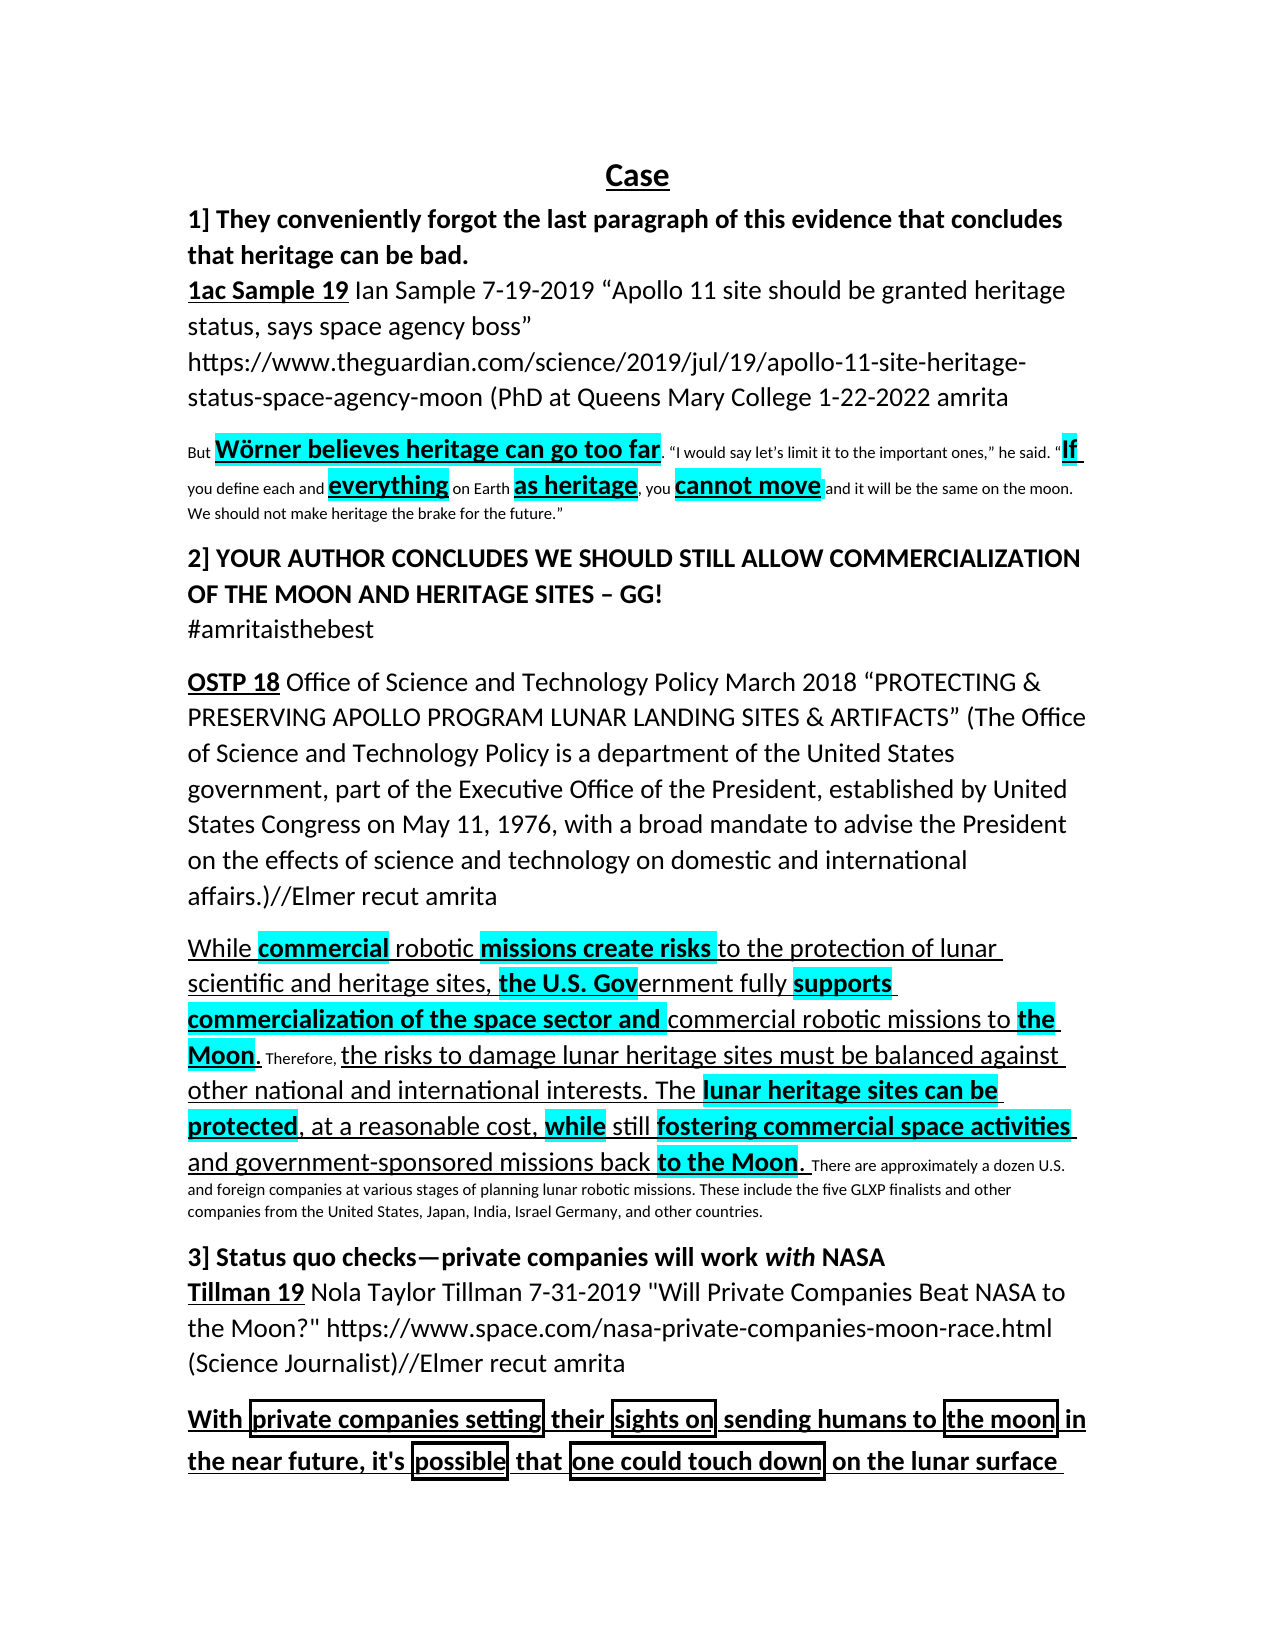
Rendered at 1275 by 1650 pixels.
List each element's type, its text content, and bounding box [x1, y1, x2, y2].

text #amritaisthebest [187, 613, 1087, 646]
text OSTP 18 Office of Science and Technology Policy March 2018 “PROTECTING & PRESERVING APOLLO PROGRAM LUNAR LANDING SITES & ARTIFACTS” (The Office of Science and Technology Policy is a department of the United States government, part of the Executive Office of the President, established by United States Congress on May 11, 1976, with a broad mandate to advise the President on the effects of science and technology on domestic and international affairs.)//Elmer recut amrita [187, 665, 1087, 912]
text Tillman 19 Nola Taylor Tillman 7-31-2019 "Will Private Companies Beat NASA to the Moon?" https://www.space.com/nasa-private-companies-moon-race.html (Science Journalist)//Elmer recut amrita [187, 1275, 1087, 1380]
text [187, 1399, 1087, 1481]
subtitle Case [187, 154, 1087, 195]
subtitle 3] Status quo checks—private companies will work with NASA [187, 1240, 1087, 1273]
subtitle 2] YOUR AUTHOR CONCLUDES WE SHOULD STILL ALLOW COMMERCIALIZATION OF THE MOON AND HERITAGE SITES – GG! [187, 541, 1087, 610]
text While commercial robotic missions create risks to the protection of lunar scientific and heritage sites, the U.S. Government fully supports commercialization of the space sector and commercial robotic missions to the Moon. Therefore, the risks to damage lunar heritage sites must be balanced against other national and international interests. The lunar heritage sites can be protected, at a reasonable cost, while still fostering commercial space activities and government-sponsored missions back to the Moon. There are approximately a dozen U.S. and foreign companies at various stages of planning lunar robotic missions. These include the five GLXP finalists and other companies from the United States, Japan, India, Israel Germany, and other countries. [187, 931, 1087, 1222]
subtitle 1] They conveniently forgot the last paragraph of this evidence that concludes that heritage can be bad. [187, 202, 1087, 271]
text 1ac Sample 19 Ian Sample 7-19-2019 “Apollo 11 site should be granted heritage status, says space agency boss” https://www.theguardian.com/science/2019/jul/19/apollo-11-site-heritage-status-space-agency-moon (PhD at Queens Mary College 1-22-2022 amrita [187, 273, 1087, 413]
text But Wörner believes heritage can go too far. “I would say let’s limit it to the important ones,” he said. “If you define each and everything on Earth as heritage, you cannot move and it will be the same on the moon. We should not make heritage the brake for the future.” [187, 433, 1087, 523]
